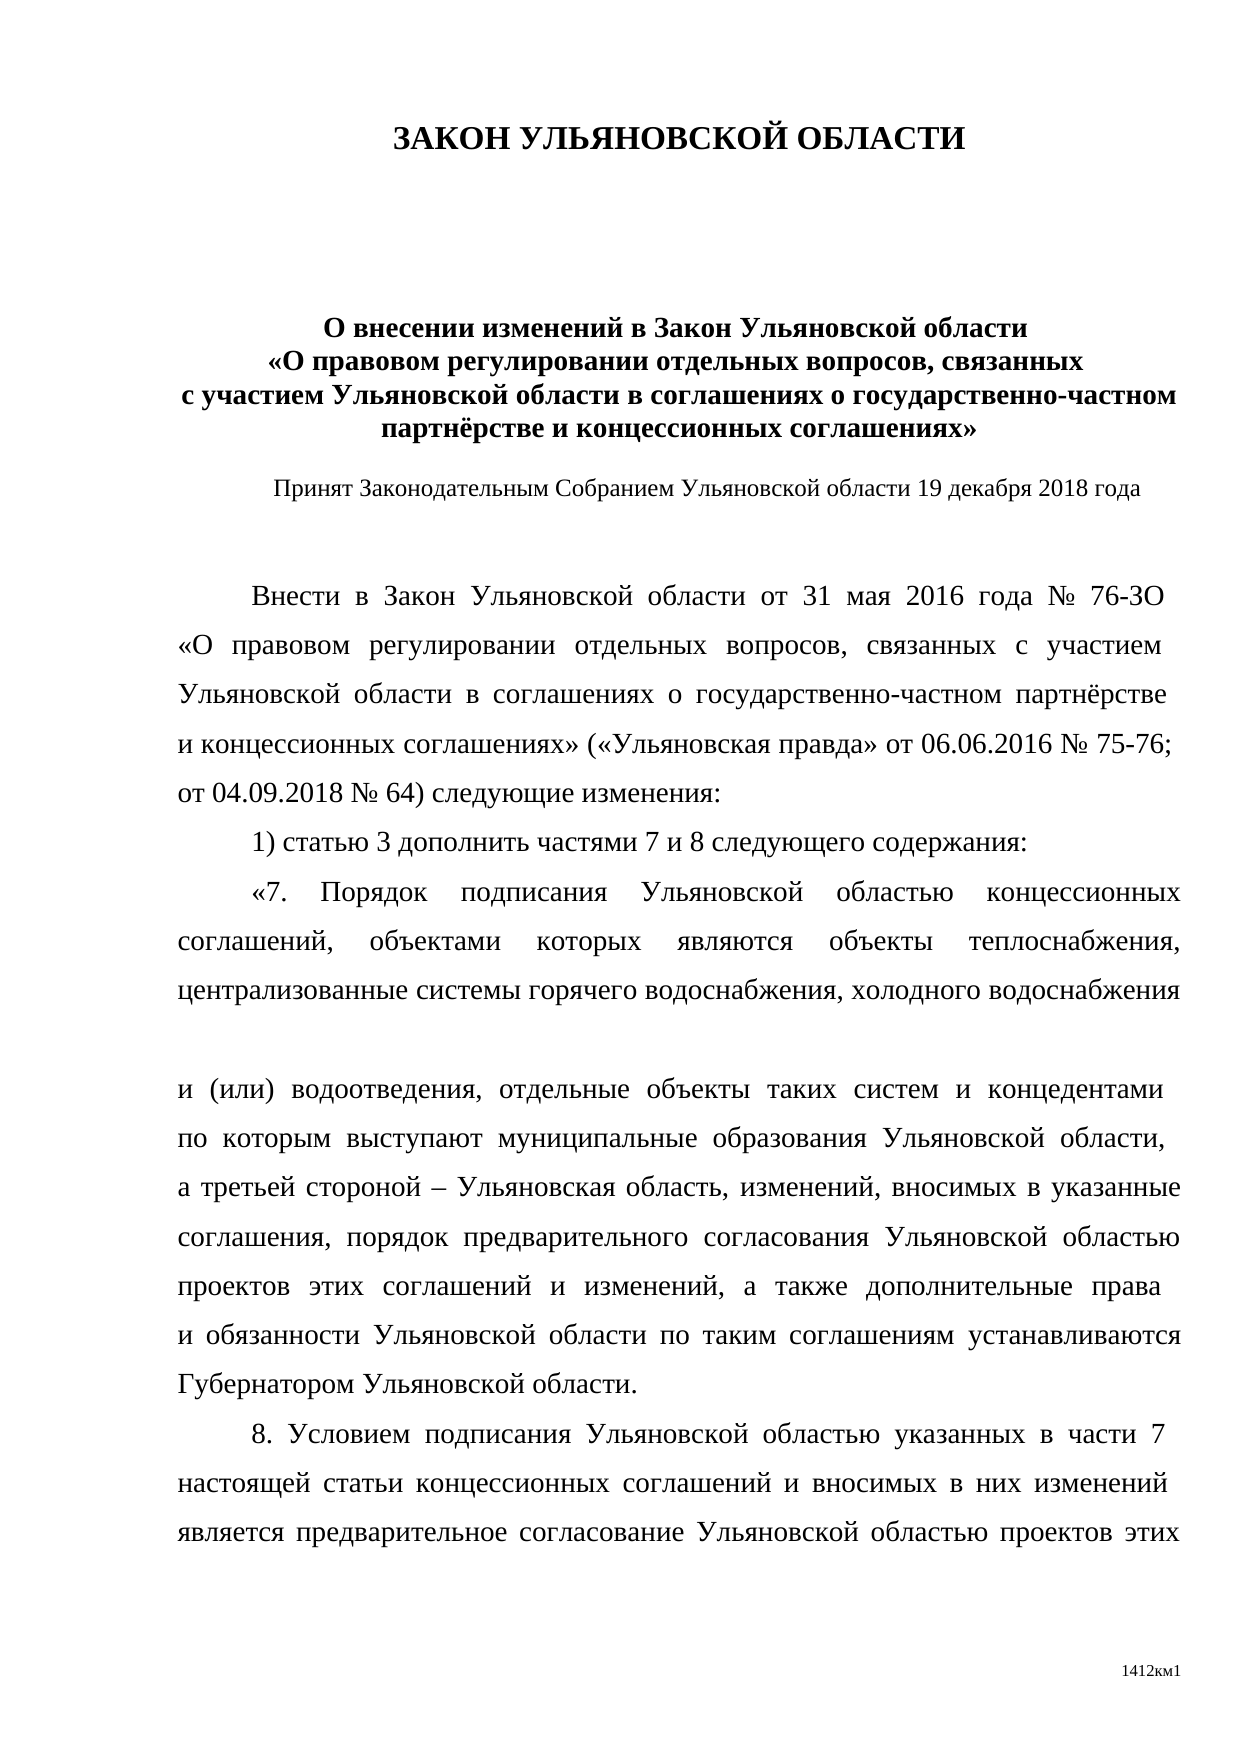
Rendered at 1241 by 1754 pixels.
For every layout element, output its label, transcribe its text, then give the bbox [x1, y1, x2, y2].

text «7. Порядок подписания Ульяновской областью концессионных соглашений, объектами которых являются объекты теплоснабжения, централизованные системы горячего водоснабжения, холодного водоснабжения и (или) водоотведения, отдельные объекты таких систем и концедентами по которым выступают муниципальные образования Ульяновской области, а третьей стороной – Ульяновская область, изменений, вносимых в указанные соглашения, порядок предварительного согласования Ульяновской областью проектов этих соглашений и изменений, а также дополнительные права и обязанности Ульяновской области по таким соглашениям устанавливаются Губернатором Ульяновской области. [177, 874, 1181, 1400]
text Внести в Закон Ульяновской области от 31 мая 2016 года № 76-ЗО «О правовом регулировании отдельных вопросов, связанных с участием Ульяновской области в соглашениях о государственно-частном партнёрстве и концессионных соглашениях» («Ульяновская правда» от 06.06.2016 № 75-76; от 04.09.2018 № 64) следующие изменения: [177, 578, 1181, 809]
text ЗАКОН УЛЬЯНОВСКОЙ ОБЛАСТИ [177, 118, 1181, 156]
text О внесении изменений в Закон Ульяновской области «О правовом регулировании отдельных вопросов, связанных с участием Ульяновской области в соглашениях о государственно-частном партнёрстве и концессионных соглашениях» [177, 310, 1181, 444]
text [177, 1416, 1181, 1548]
text Принят Законодательным Собранием Ульяновской области 19 декабря 2018 года [177, 473, 1181, 501]
text 1) статью 3 дополнить частями 7 и 8 следующего содержания: [177, 824, 1181, 858]
